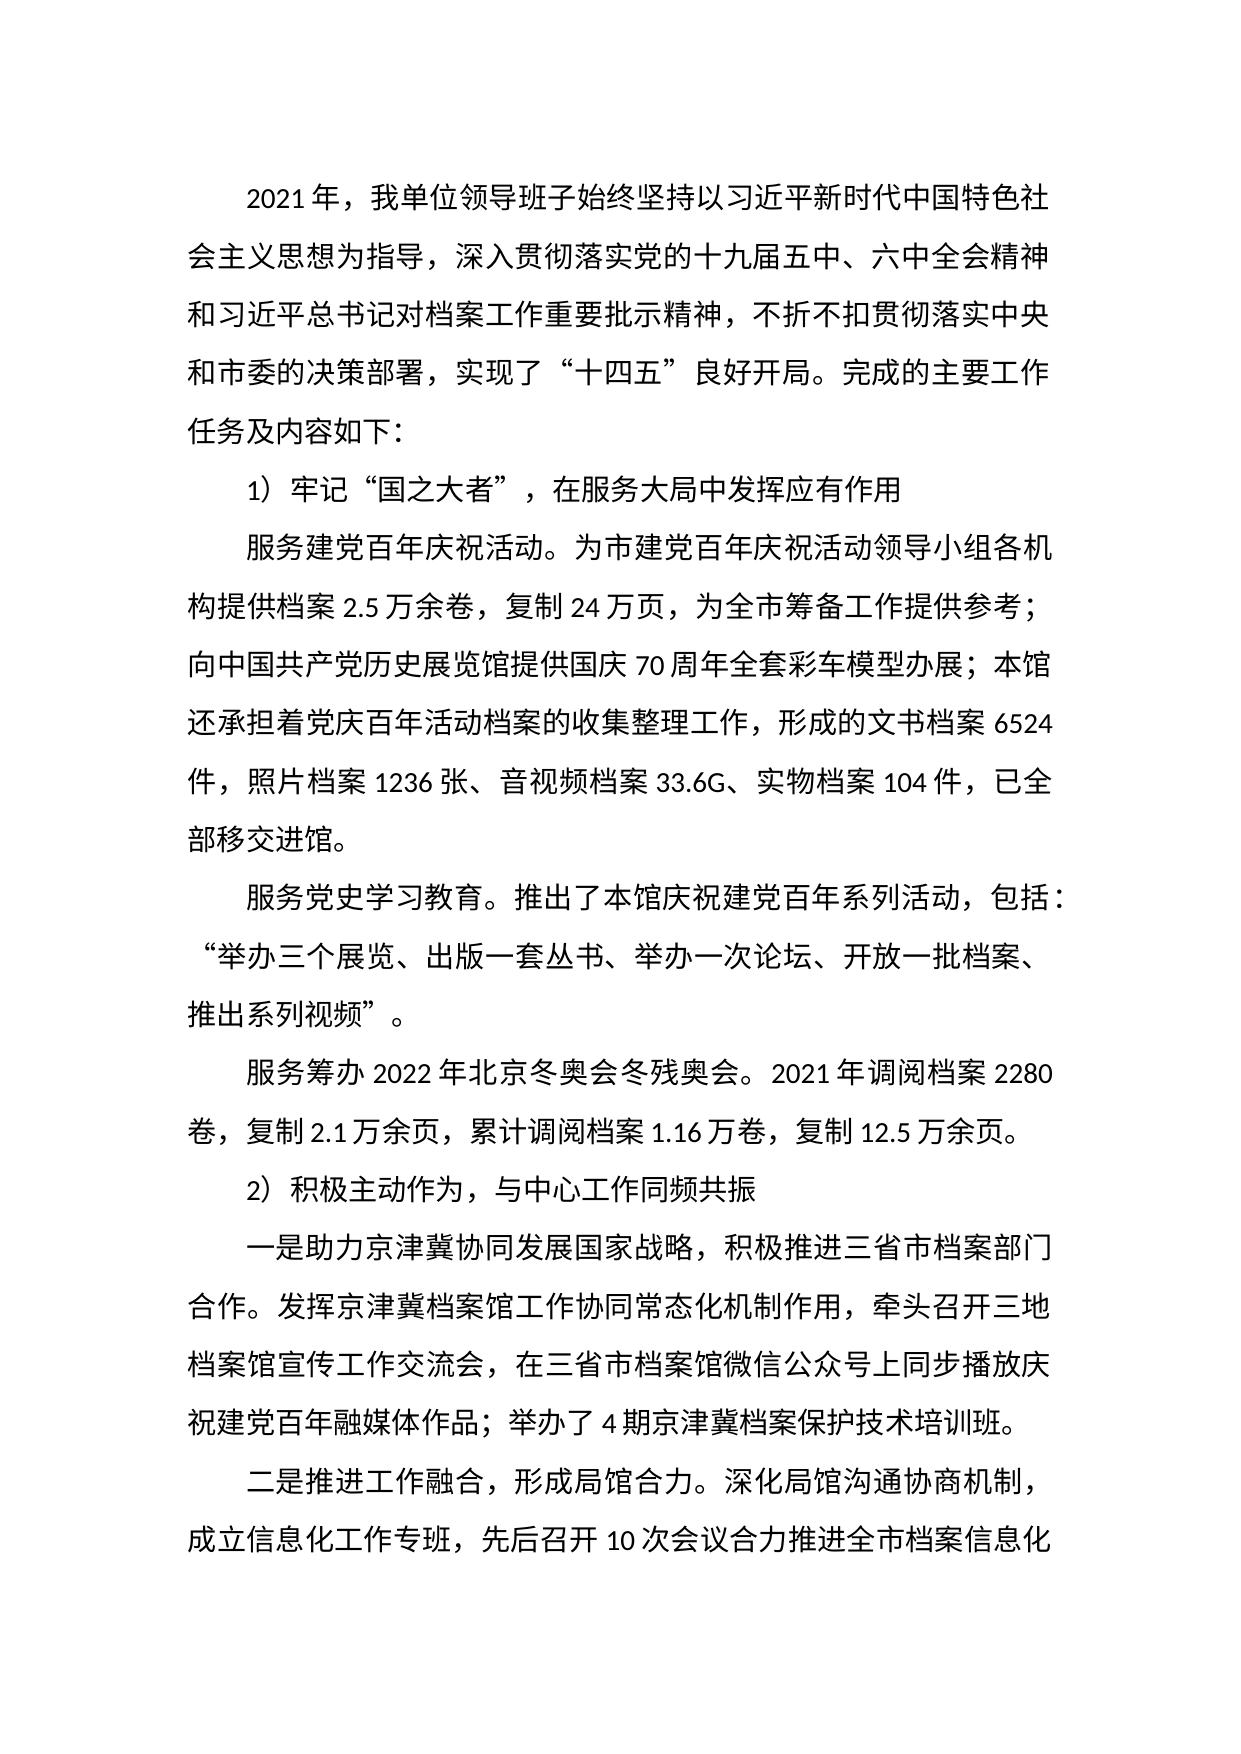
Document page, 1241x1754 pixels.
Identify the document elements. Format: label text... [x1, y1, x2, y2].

text 2）积极主动作为，与中心工作同频共振 [187, 1154, 1053, 1212]
text 服务建党百年庆祝活动。为市建党百年庆祝活动领导小组各机构提供档案2.5万余卷，复制24万页，为全市筹备工作提供参考；向中国共产党历史展览馆提供国庆70周年全套彩车模型办展；本馆还承担着党庆百年活动档案的收集整理工作，形成的文书档案6524件，照片档案1236张、音视频档案33.6G、实物档案104件，已全部移交进馆。 [187, 512, 1053, 862]
text 服务筹办2022年北京冬奥会冬残奥会。2021年调阅档案2280卷，复制2.1万余页，累计调阅档案1.16万卷，复制12.5万余页。 [187, 1037, 1053, 1154]
text 一是助力京津冀协同发展国家战略，积极推进三省市档案部门合作。发挥京津冀档案馆工作协同常态化机制作用，牵头召开三地档案馆宣传工作交流会，在三省市档案馆微信公众号上同步播放庆祝建党百年融媒体作品；举办了4期京津冀档案保护技术培训班。 [187, 1212, 1053, 1445]
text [187, 1445, 1053, 1562]
text 服务党史学习教育。推出了本馆庆祝建党百年系列活动，包括：“举办三个展览、出版一套丛书、举办一次论坛、开放一批档案、推出系列视频”。 [187, 862, 1053, 1037]
text 2021年，我单位领导班子始终坚持以习近平新时代中国特色社会主义思想为指导，深入贯彻落实党的十九届五中、六中全会精神和习近平总书记对档案工作重要批示精神，不折不扣贯彻落实中央和市委的决策部署，实现了“十四五”良好开局。完成的主要工作任务及内容如下： [187, 162, 1053, 454]
text 1）牢记“国之大者”，在服务大局中发挥应有作用 [187, 454, 1053, 512]
